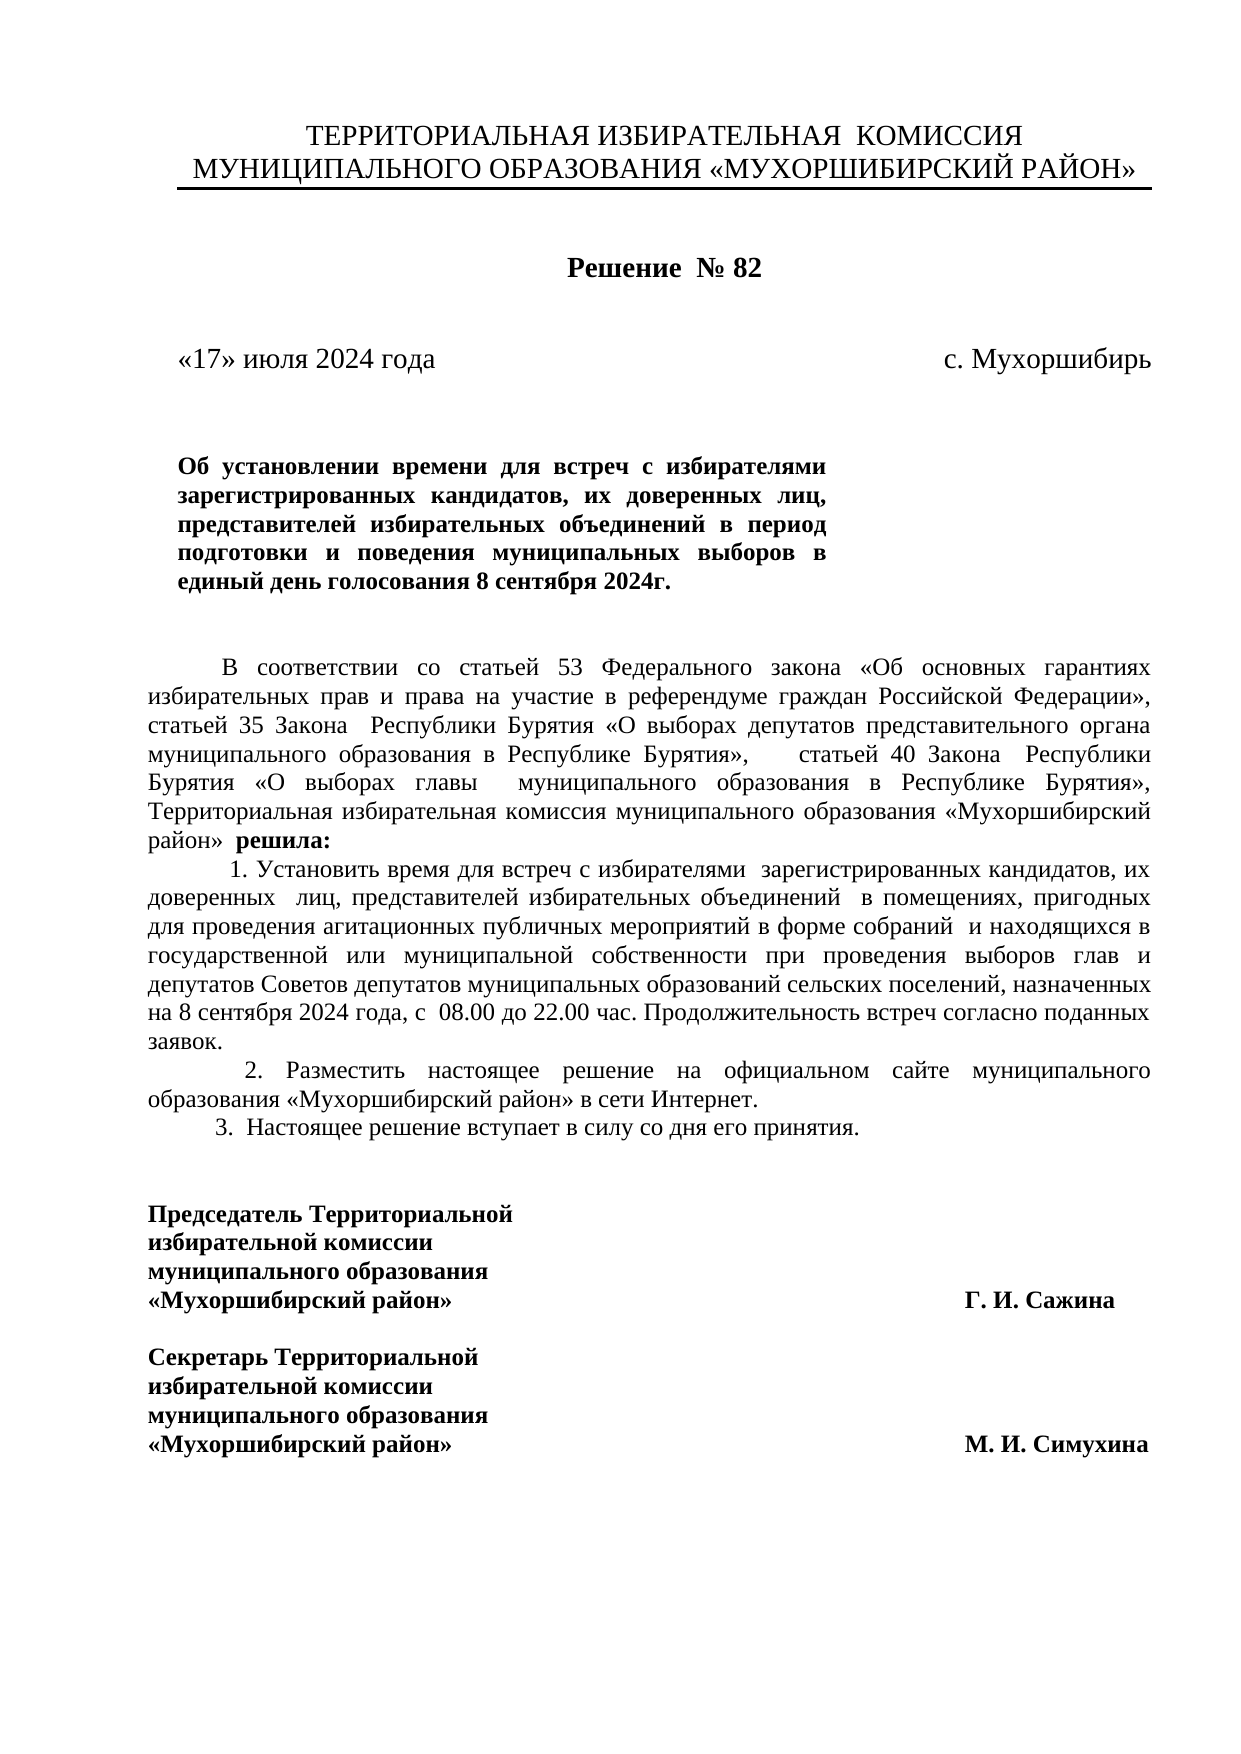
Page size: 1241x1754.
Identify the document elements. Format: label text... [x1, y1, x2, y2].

subtitle Решение № 82 [177, 250, 1152, 283]
text В соответствии со статьей 53 Федерального закона «Об основных гарантиях избирательных прав и права на участие в референдуме граждан Российской Федерации», статьей 35 Закона Республики Бурятия «О выборах депутатов представительного органа муниципального образования в Республике Бурятия», статьей 40 Закона Республики Бурятия «О выборах главы муниципального образования в Республике Бурятия», Территориальная избирательная комиссия муниципального образования «Мухоршибирский район» решила: [148, 652, 1152, 854]
text Об установлении времени для встреч с избирателями зарегистрированных кандидатов, их доверенных лиц, представителей избирательных объединений в период подготовки и поведения муниципальных выборов в единый день голосования 8 сентября 2024г. [177, 451, 827, 595]
text Председатель Территориальной [148, 1199, 1152, 1227]
text ТЕРРИТОРИАЛЬНАЯ ИЗБИРАТЕЛЬНАЯ КОМИССИЯ МУНИЦИПАЛЬНОГО ОБРАЗОВАНИЯ «МУХОРШИБИРСКИЙ РАЙОН» [177, 118, 1152, 187]
text «Мухоршибирский район» М. И. Симухина [148, 1429, 1152, 1457]
table_header «17» июля 2024 года [166, 341, 635, 384]
text 2. Разместить настоящее решение на официальном сайте муниципального образования «Мухоршибирский район» в сети Интернет. [148, 1055, 1152, 1112]
text «Мухоршибирский район» Г. И. Сажина [148, 1285, 1152, 1314]
text Секретарь Территориальной [148, 1342, 1152, 1371]
text 3. Настоящее решение вступает в силу со дня его принятия. [177, 1112, 1152, 1141]
text муниципального образования [148, 1256, 1152, 1285]
text избирательной комиссии [148, 1371, 1152, 1400]
text избирательной комиссии [148, 1227, 1152, 1256]
table_header с. Мухоршибирь [635, 341, 1163, 384]
text 1. Установить время для встреч с избирателями зарегистрированных кандидатов, их доверенных лиц, представителей избирательных объединений в помещениях, пригодных для проведения агитационных публичных мероприятий в форме собраний и находящихся в государственной или муниципальной собственности при проведения выборов глав и депутатов Советов депутатов муниципальных образований сельских поселений, назначенных на 8 сентября 2024 года, с 08.00 до 22.00 час. Продолжительность встреч согласно поданных заявок. [148, 854, 1152, 1055]
text муниципального образования [148, 1400, 1152, 1429]
